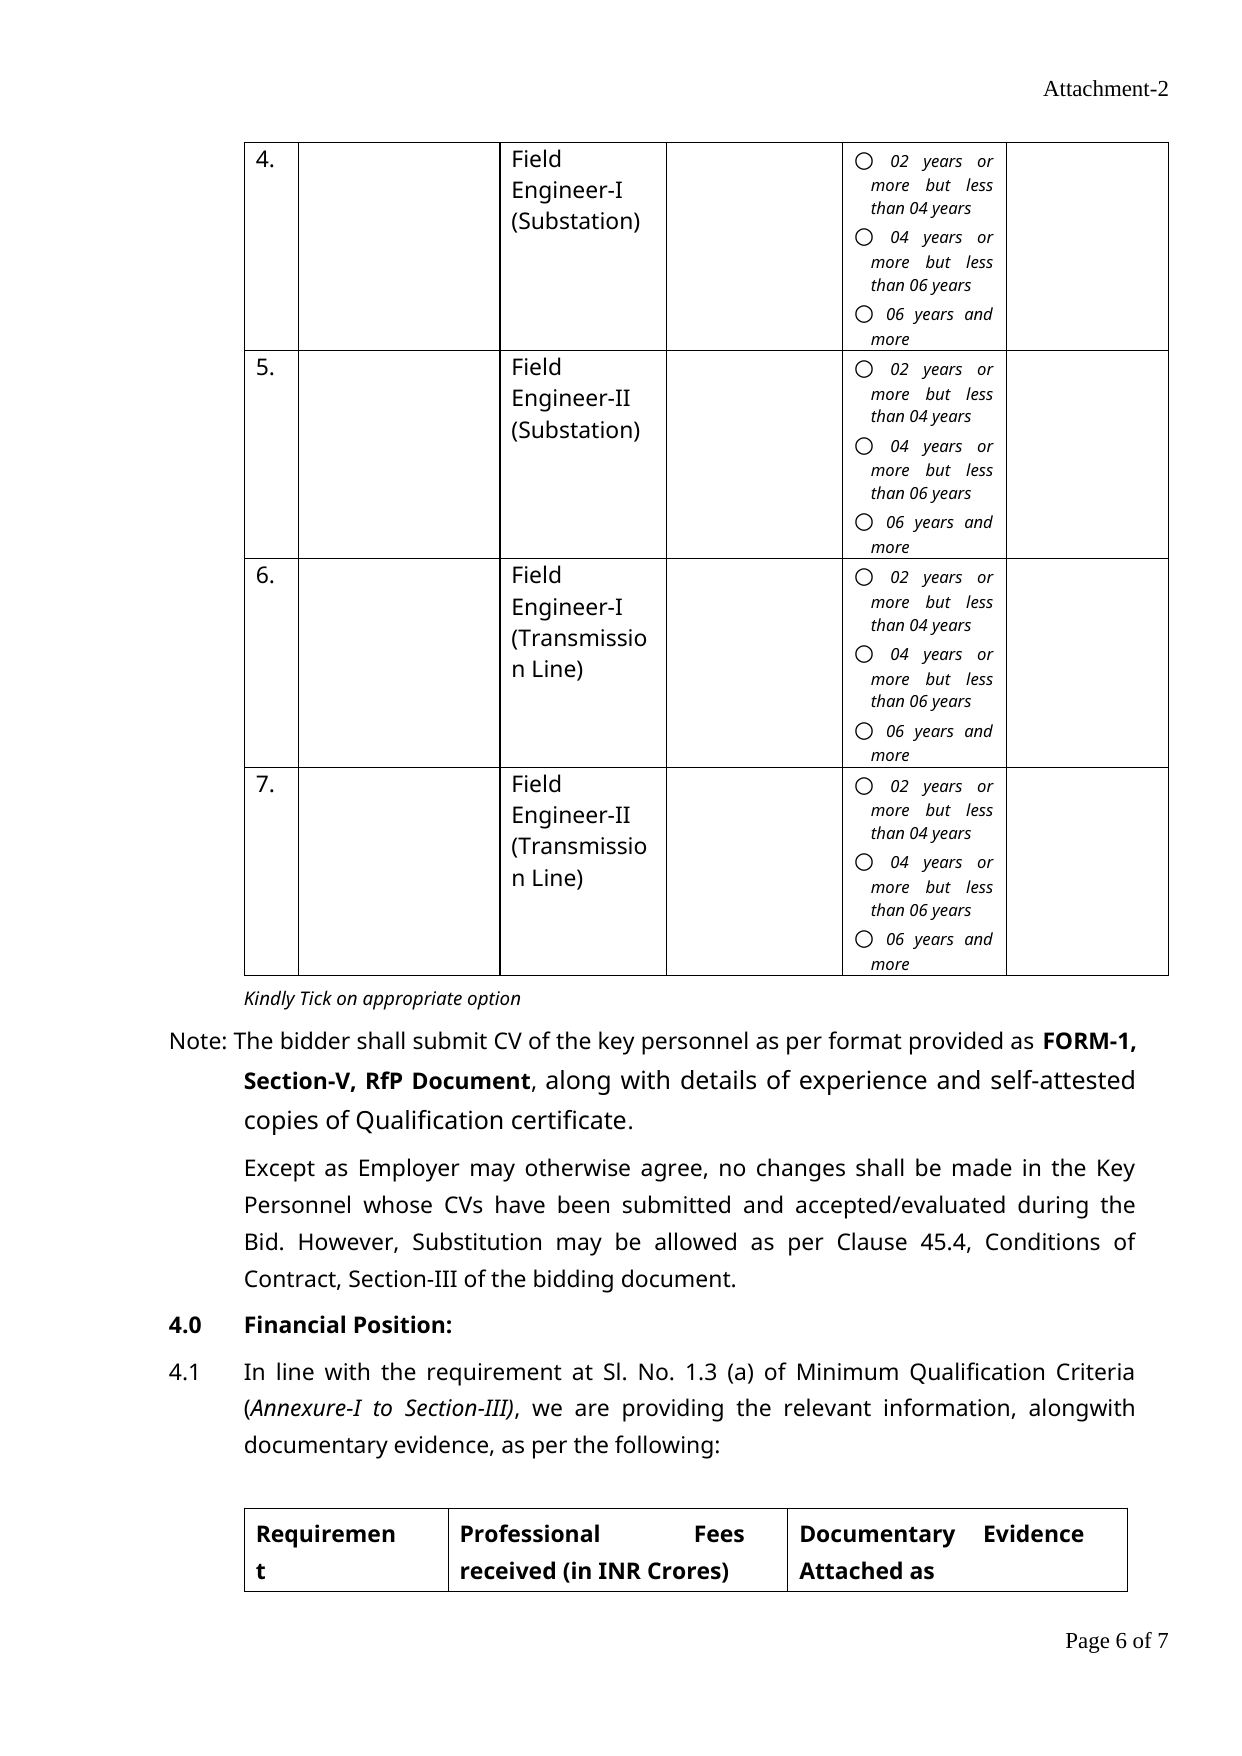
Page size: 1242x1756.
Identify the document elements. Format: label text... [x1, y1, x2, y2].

table_header Requirement [245, 1509, 448, 1591]
table_cell 4. [245, 143, 298, 350]
table_cell ○ 02 years or more but less than 04 years ○ 04 years or more but less than 06 years ○ 06 years and more [843, 559, 1006, 767]
table_cell [1007, 768, 1168, 975]
table_cell [667, 143, 842, 350]
text Note: The bidder shall submit CV of the key personnel as per format provided as FORM-1, Section-V, RfP Document, along with details of experience and self-attested copies of Qualification certificate. [169, 1025, 1137, 1137]
table_cell Field Engineer-II (Substation) [501, 351, 666, 558]
text 4.0 Financial Position: [94, 1309, 1137, 1340]
table_cell [299, 559, 499, 767]
text Kindly Tick on appropriate option [244, 986, 1137, 1011]
table_cell [1007, 559, 1168, 767]
table_cell [667, 768, 842, 975]
table_header Professional Fees received (in INR Crores) [449, 1509, 787, 1591]
table_cell ○ 02 years or more but less than 04 years ○ 04 years or more but less than 06 years ○ 06 years and more [843, 351, 1006, 558]
table_header Documentary Evidence Attached as [788, 1509, 1127, 1591]
table_cell [299, 768, 499, 975]
table_cell [299, 351, 499, 558]
table_cell 7. [245, 768, 298, 975]
table_cell 6. [245, 559, 298, 767]
table_cell 5. [245, 351, 298, 558]
text Except as Employer may otherwise agree, no changes shall be made in the Key Personnel whose CVs have been submitted and accepted/evaluated during the Bid. However, Substitution may be allowed as per Clause 45.4, Conditions of Contract, Section-III of the bidding document. [169, 1152, 1137, 1294]
text 4.1 In line with the requirement at Sl. No. 1.3 (a) of Minimum Qualification Criteria (Annexure-I to Section-III), we are providing the relevant information, alongwith documentary evidence, as per the following: [169, 1355, 1137, 1460]
table_cell [299, 143, 499, 350]
table_cell Field Engineer-I (Transmission Line) [501, 559, 666, 767]
table_cell ○ 02 years or more but less than 04 years ○ 04 years or more but less than 06 years ○ 06 years and more [843, 768, 1006, 975]
table_cell [1007, 143, 1168, 350]
table_cell Field Engineer-II (Transmission Line) [501, 768, 666, 975]
table_cell [667, 559, 842, 767]
table_cell Field Engineer-I (Substation) [501, 143, 666, 350]
table_cell ○ 02 years or more but less than 04 years ○ 04 years or more but less than 06 years ○ 06 years and more [843, 143, 1006, 350]
table_cell [667, 351, 842, 558]
table_cell [1007, 351, 1168, 558]
